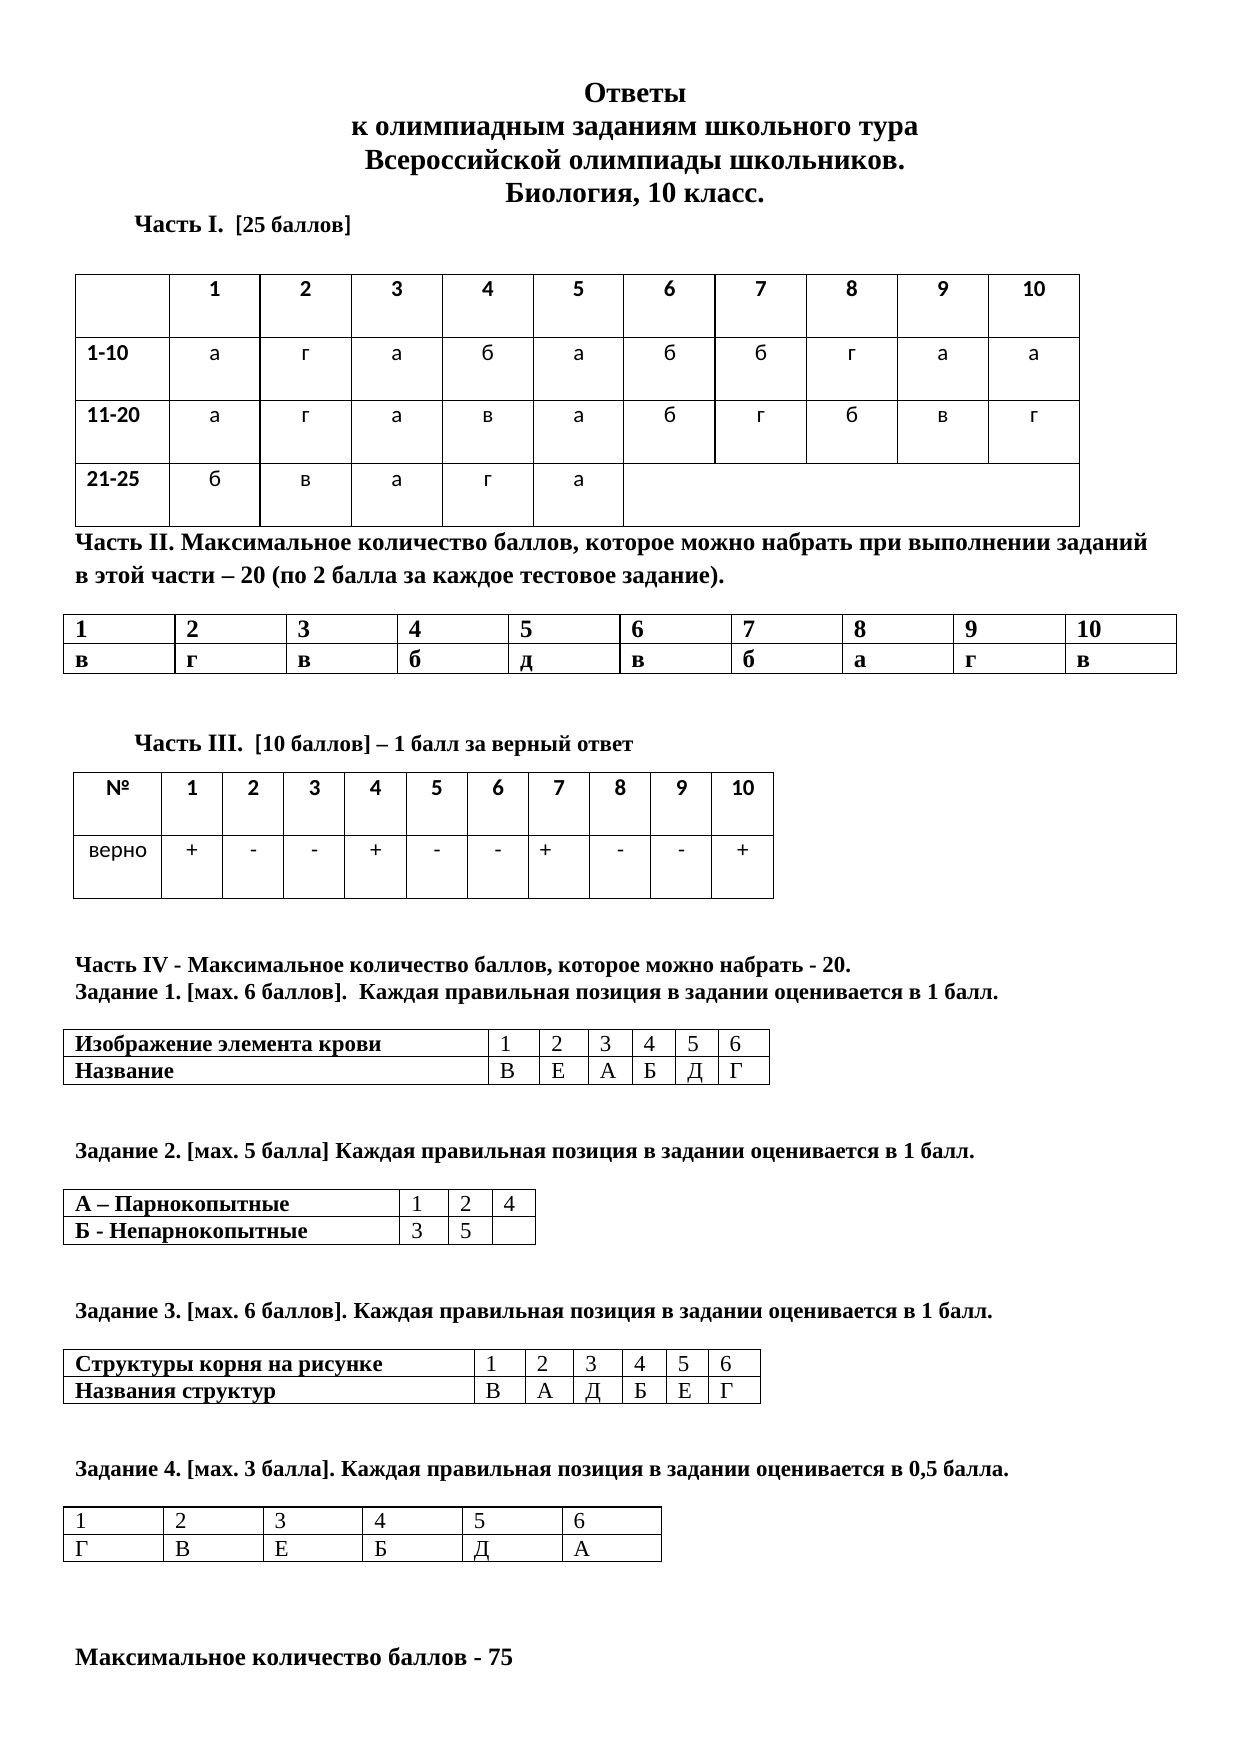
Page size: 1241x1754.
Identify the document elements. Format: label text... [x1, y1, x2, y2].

table_header 3 [589, 1030, 632, 1056]
table_cell б [732, 644, 842, 673]
table_cell а [898, 338, 988, 399]
table_cell д [509, 644, 619, 673]
table_header 1 [64, 1508, 163, 1534]
table_header 10 [989, 275, 1079, 337]
text Максимальное количество баллов - 75 [75, 1642, 1165, 1671]
table_header Изображение элемента крови [64, 1030, 488, 1056]
table_cell б [716, 338, 806, 399]
table_header 10 [1066, 615, 1176, 643]
table_cell [624, 464, 1079, 526]
table_cell в [1066, 644, 1176, 673]
table_cell а [534, 464, 623, 526]
table_cell в [443, 401, 533, 463]
table_header 7 [732, 615, 842, 643]
table_cell + [162, 836, 222, 898]
table_cell Названия структур [64, 1377, 474, 1403]
table_cell верно [74, 836, 161, 898]
text Задание 1. [мах. 6 баллов]. Каждая правильная позиция в задании оценивается в 1 балл. [75, 978, 1165, 1004]
table_header Структуры корня на рисунке [64, 1350, 474, 1376]
table_header 4 [363, 1508, 462, 1534]
table_header 4 [633, 1030, 675, 1056]
table_cell В [475, 1377, 525, 1403]
table_cell в [261, 464, 351, 526]
text к олимпиадным заданиям школьного тура [104, 108, 1165, 142]
table_header 3 [287, 615, 397, 643]
table_cell Название [64, 1057, 488, 1083]
table_cell г [954, 644, 1065, 673]
table_cell Б [623, 1377, 666, 1403]
table_cell Г [709, 1377, 760, 1403]
table_cell Е [667, 1377, 708, 1403]
table_header 6 [468, 773, 528, 834]
table_header 4 [493, 1190, 535, 1216]
table_cell - [651, 836, 711, 898]
table_header 5 [667, 1350, 708, 1376]
table_cell Б [633, 1057, 675, 1083]
text Часть IV - Максимальное количество баллов, которое можно набрать - 20. [75, 951, 1160, 978]
table_cell г [716, 401, 806, 463]
table_header 3 [574, 1350, 622, 1376]
table_cell Е [264, 1535, 362, 1561]
table_header А – Парнокопытные [64, 1190, 399, 1216]
table_header 10 [712, 773, 773, 834]
table_header 5 [534, 275, 623, 337]
table_cell Г [719, 1057, 769, 1083]
text Задание 2. [мах. 5 балла] Каждая правильная позиция в задании оценивается в 1 балл. [75, 1138, 1165, 1164]
table_cell + [529, 836, 589, 898]
table_cell 11-20 [76, 401, 169, 463]
table_cell Д [676, 1057, 718, 1083]
table_cell А [589, 1057, 632, 1083]
table_cell + [345, 836, 406, 898]
table_cell А [526, 1377, 573, 1403]
table_cell в [898, 401, 988, 463]
table_header 6 [719, 1030, 769, 1056]
table_header 4 [443, 275, 533, 337]
table_cell г [807, 338, 897, 399]
text Часть II. Максимальное количество баллов, которое можно набрать при выполнении заданий в этой части – 20 (по 2 балла за каждое тестовое задание). [75, 527, 1165, 588]
table_header 1 [489, 1030, 539, 1056]
table_cell Е [540, 1057, 588, 1083]
table_cell [493, 1217, 535, 1243]
table_cell г [261, 338, 351, 399]
table_cell г [261, 401, 351, 463]
table_cell Г [64, 1535, 163, 1561]
table_header 3 [352, 275, 442, 337]
table_cell Д [574, 1377, 622, 1403]
table_cell б [170, 464, 259, 526]
table_cell 1-10 [76, 338, 169, 399]
table_header 5 [407, 773, 467, 834]
table_header 8 [590, 773, 650, 834]
table_header 3 [284, 773, 344, 834]
table_header 9 [651, 773, 711, 834]
table_header 4 [345, 773, 406, 834]
text Часть I. [25 баллов] [75, 209, 1165, 238]
table_header № [74, 773, 161, 834]
table_cell а [170, 338, 259, 399]
text Часть III. [10 баллов] – 1 балл за верный ответ [75, 728, 1165, 757]
table_header 2 [261, 275, 351, 337]
text Биология, 10 класс. [104, 176, 1165, 209]
table_cell Д [463, 1535, 562, 1561]
text Задание 3. [мах. 6 баллов]. Каждая правильная позиция в задании оценивается в 1 балл. [75, 1297, 1165, 1324]
table_header 8 [843, 615, 953, 643]
table_header 3 [264, 1508, 362, 1534]
table_header 2 [526, 1350, 573, 1376]
table_cell - [284, 836, 344, 898]
table_cell а [534, 338, 623, 399]
table_cell в [621, 644, 731, 673]
table_header 5 [463, 1508, 562, 1534]
table_header 7 [529, 773, 589, 834]
table_cell 21-25 [76, 464, 169, 526]
table_cell а [352, 464, 442, 526]
table_cell б [624, 401, 714, 463]
table_header 4 [398, 615, 508, 643]
table_cell + [712, 836, 773, 898]
text Ответы [104, 75, 1165, 108]
table_cell в [64, 644, 174, 673]
table_cell а [843, 644, 953, 673]
text Задание 4. [мах. 3 балла]. Каждая правильная позиция в задании оценивается в 0,5 балла. [75, 1455, 1165, 1482]
table_cell г [989, 401, 1079, 463]
table_header 2 [223, 773, 283, 834]
table_header 2 [176, 615, 286, 643]
table_cell б [443, 338, 533, 399]
table_header 1 [475, 1350, 525, 1376]
table_header 6 [624, 275, 714, 337]
table_header 6 [709, 1350, 760, 1376]
table_cell В [164, 1535, 263, 1561]
table_cell г [443, 464, 533, 526]
table_header 1 [170, 275, 259, 337]
table_header 1 [400, 1190, 448, 1216]
table_header [76, 275, 169, 337]
table_header 9 [954, 615, 1065, 643]
table_cell а [352, 401, 442, 463]
table_header 2 [164, 1508, 263, 1534]
table_cell А [563, 1535, 661, 1561]
table_cell - [590, 836, 650, 898]
table_cell - [223, 836, 283, 898]
table_cell б [624, 338, 714, 399]
table_cell Б [363, 1535, 462, 1561]
table_header 2 [540, 1030, 588, 1056]
table_header 5 [676, 1030, 718, 1056]
table_cell 3 [400, 1217, 448, 1243]
table_cell В [489, 1057, 539, 1083]
table_cell Б - Непарнокопытные [64, 1217, 399, 1243]
table_header 8 [807, 275, 897, 337]
table_header 6 [563, 1508, 661, 1534]
table_cell а [534, 401, 623, 463]
table_cell в [287, 644, 397, 673]
table_cell б [398, 644, 508, 673]
table_cell - [468, 836, 528, 898]
text Всероссийской олимпиады школьников. [104, 142, 1165, 176]
table_header 6 [621, 615, 731, 643]
table_cell г [176, 644, 286, 673]
table_cell - [407, 836, 467, 898]
table_header 1 [64, 615, 174, 643]
table_cell а [989, 338, 1079, 399]
table_cell б [807, 401, 897, 463]
table_cell 5 [449, 1217, 492, 1243]
table_cell а [352, 338, 442, 399]
table_header 4 [623, 1350, 666, 1376]
table_header 9 [898, 275, 988, 337]
table_header 5 [509, 615, 619, 643]
table_cell а [170, 401, 259, 463]
table_header 1 [162, 773, 222, 834]
table_header 2 [449, 1190, 492, 1216]
table_header 7 [716, 275, 806, 337]
